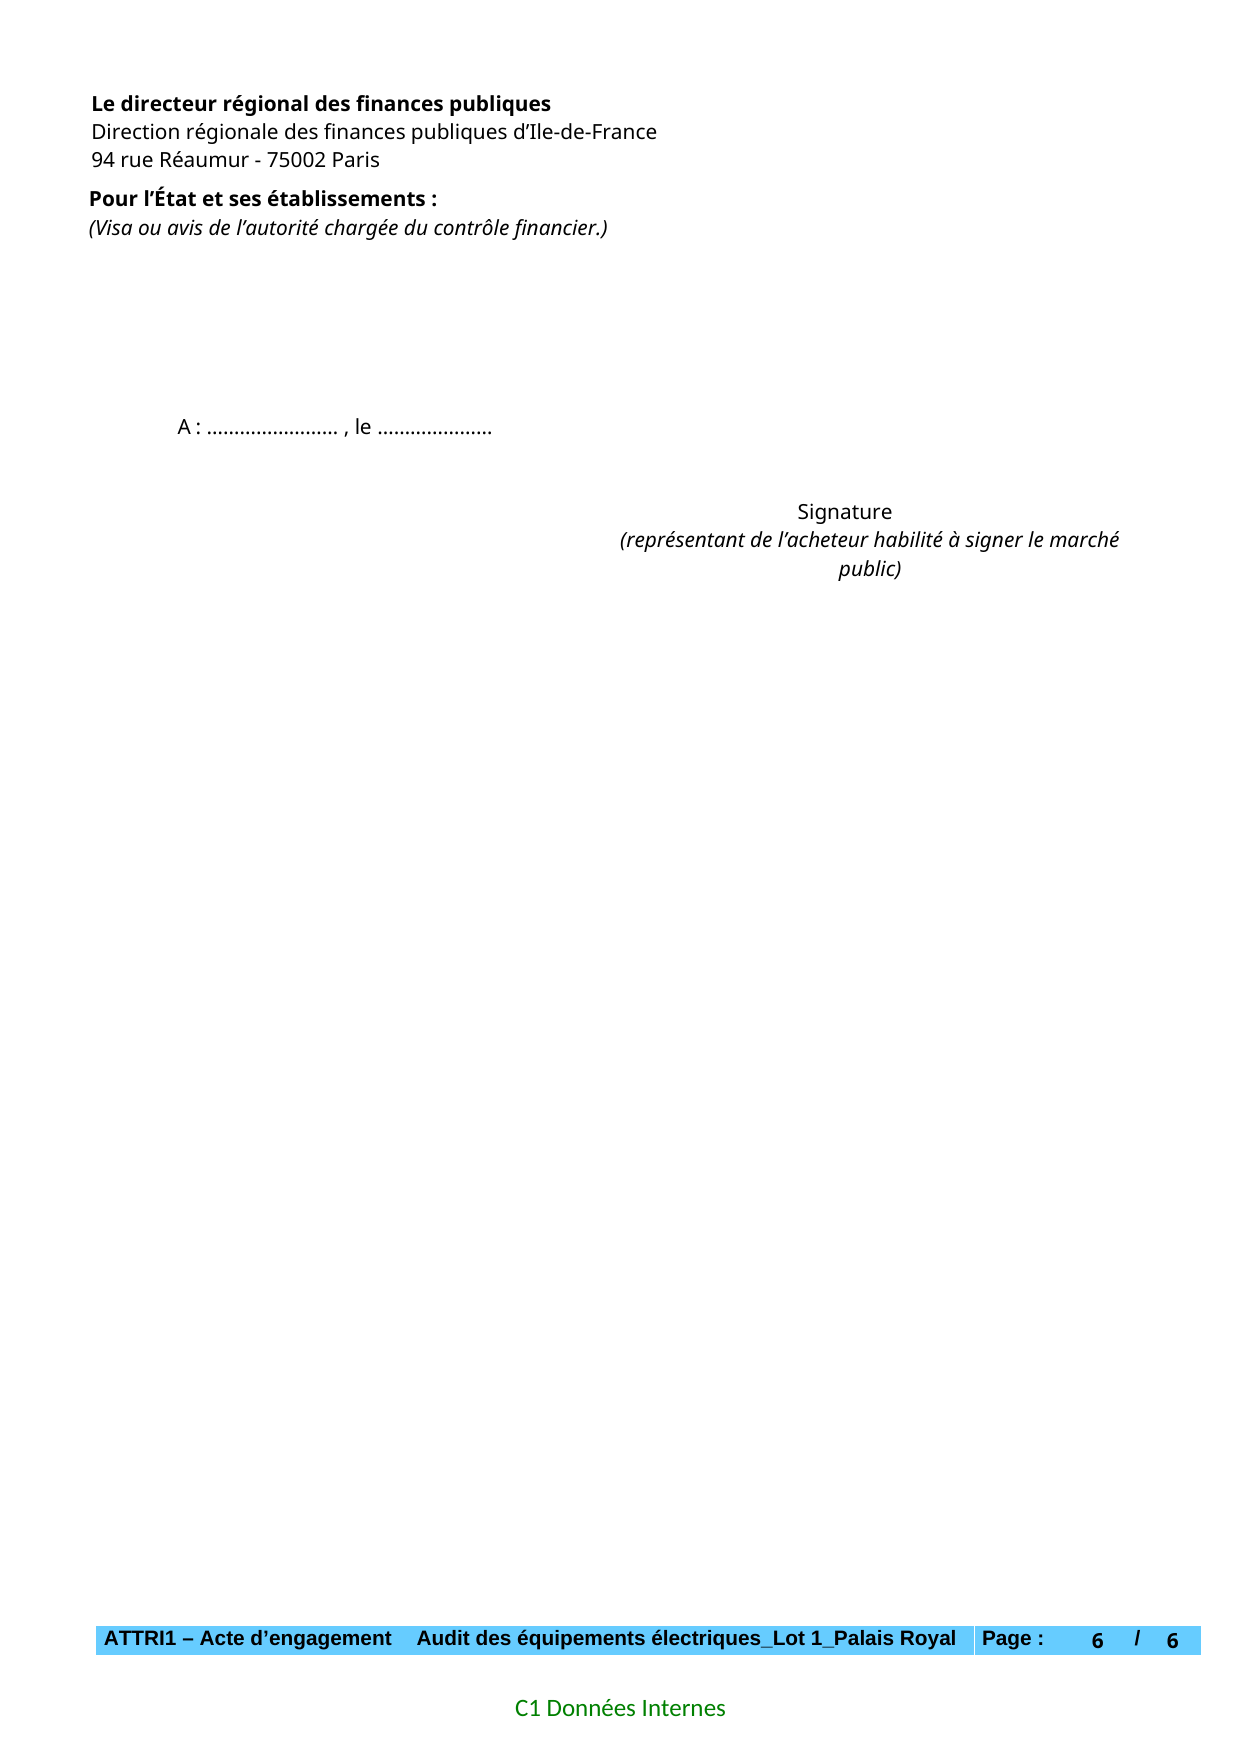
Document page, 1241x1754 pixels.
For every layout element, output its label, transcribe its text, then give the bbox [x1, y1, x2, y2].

text Le directeur régional des finances publiques [91, 89, 1149, 117]
text (Visa ou avis de l’autorité chargée du contrôle financier.) [89, 213, 1152, 241]
text Signature [797, 497, 1152, 526]
text A : …………………… , le ………………… [89, 412, 1152, 440]
text 94 rue Réaumur - 75002 Paris [91, 146, 1149, 174]
text Pour l’État et ses établissements : [89, 184, 1152, 213]
text Direction régionale des finances publiques d’Ile-de-France [91, 117, 1149, 146]
text (représentant de l’acheteur habilité à signer le marché public) [591, 526, 1152, 582]
